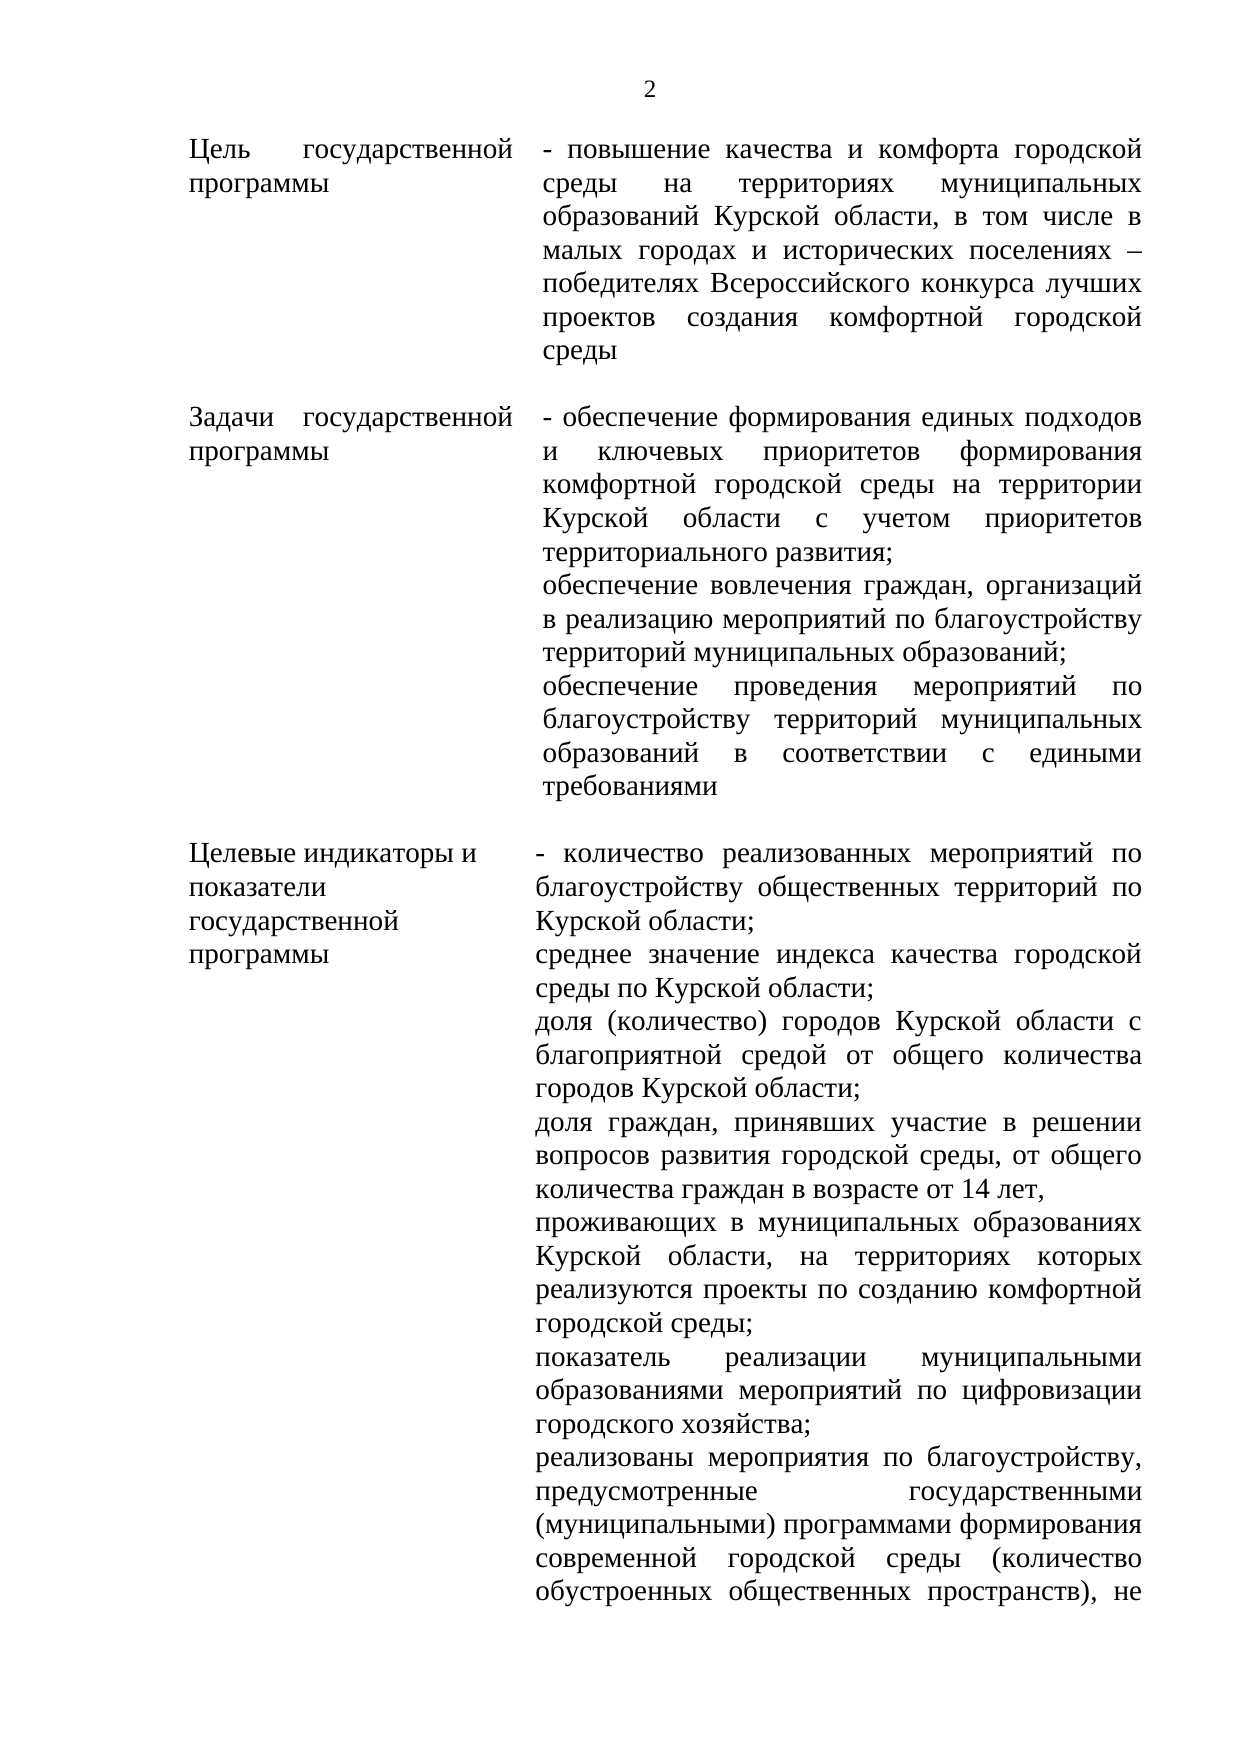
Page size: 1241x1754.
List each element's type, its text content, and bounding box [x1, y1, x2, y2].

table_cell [177, 131, 513, 399]
table_cell Задачи государственной программы [177, 400, 513, 836]
table_cell - обеспечение формирования единых подходов и ключевых приоритетов формирования комфортной городской среды на территории Курской области с учетом приоритетов территориального развития; обеспечение вовлечения граждан, организаций в реализацию мероприятий по благоустройству территорий муниципальных образований; обеспечение проведения мероприятий по благоустройству территорий муниципальных образований в соответствии с едиными требованиями [513, 400, 1154, 836]
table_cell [513, 131, 1154, 399]
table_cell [177, 836, 513, 1607]
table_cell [513, 836, 1154, 1607]
